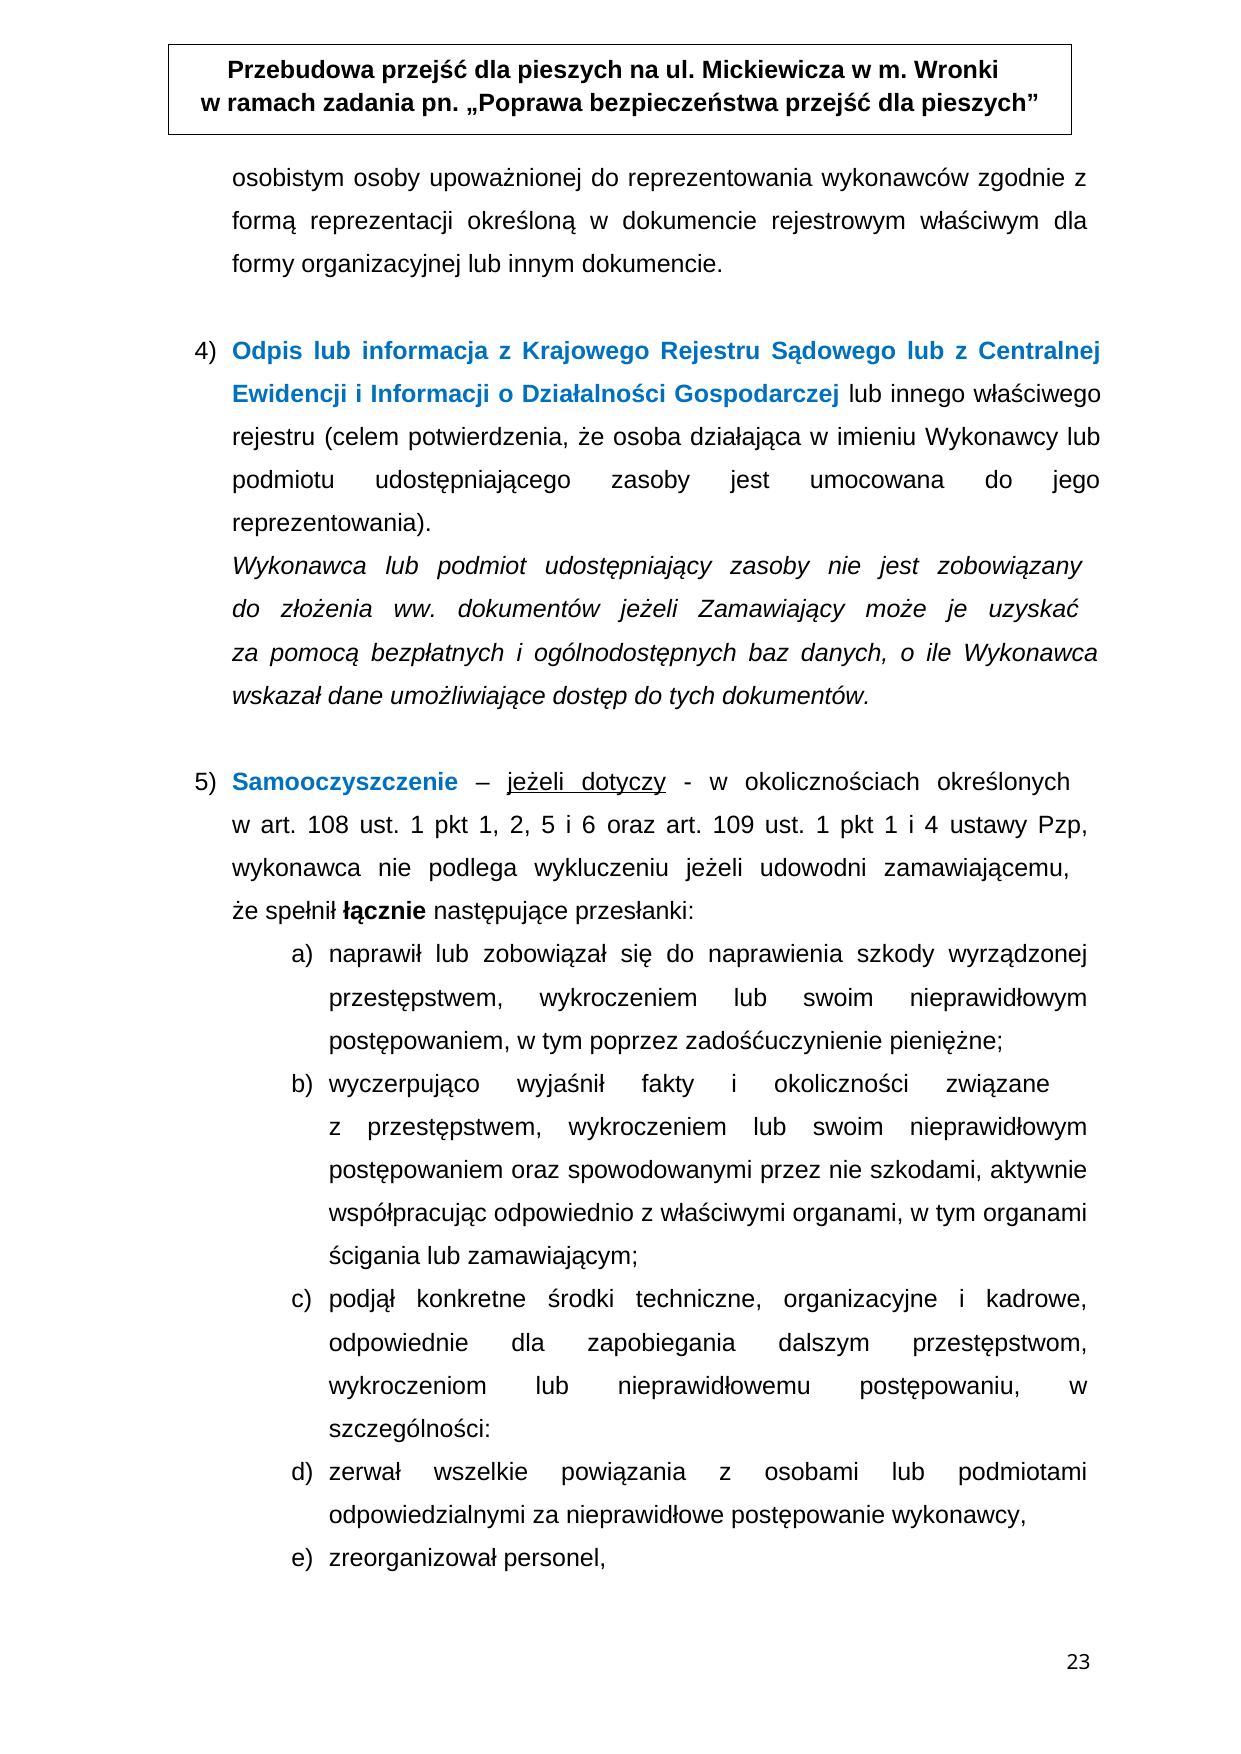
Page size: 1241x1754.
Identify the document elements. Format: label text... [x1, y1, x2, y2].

text Wykonawca lub podmiot udostępniający zasoby nie jest zobowiązany do złożenia ww. dokumentów jeżeli Zamawiający może je uzyskać za pomocą bezpłatnych i ogólnodostępnych baz danych, o ile Wykonawca wskazał dane umożliwiające dostęp do tych dokumentów. [232, 551, 1101, 709]
list zerwał wszelkie powiązania z osobami lub podmiotami odpowiedzialnymi za nieprawidłowe postępowanie wykonawcy, [291, 1457, 1088, 1529]
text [232, 163, 1088, 278]
list Odpis lub informacja z Krajowego Rejestru Sądowego lub z Centralnej Ewidencji i Informacji o Działalności Gospodarczej lub innego właściwego rejestru (celem potwierdzenia, że osoba działająca w imieniu Wykonawcy lub podmiotu udostępniającego zasoby jest umocowana do jego reprezentowania). [194, 336, 1101, 537]
list zreorganizował personel, [291, 1543, 1088, 1572]
list podjął konkretne środki techniczne, organizacyjne i kadrowe, odpowiednie dla zapobiegania dalszym przestępstwom, wykroczeniom lub nieprawidłowemu postępowaniu, w szczególności: [291, 1284, 1088, 1442]
list naprawił lub zobowiązał się do naprawienia szkody wyrządzonej przestępstwem, wykroczeniem lub swoim nieprawidłowym postępowaniem, w tym poprzez zadośćuczynienie pieniężne; [291, 939, 1088, 1054]
list wyczerpująco wyjaśnił fakty i okoliczności związane z przestępstwem, wykroczeniem lub swoim nieprawidłowym postępowaniem oraz spowodowanymi przez nie szkodami, aktywnie współpracując odpowiednio z właściwymi organami, w tym organami ścigania lub zamawiającym; [291, 1069, 1088, 1270]
list Samooczyszczenie – jeżeli dotyczy - w okolicznościach określonych w art. 108 ust. 1 pkt 1, 2, 5 i 6 oraz art. 109 ust. 1 pkt 1 i 4 ustawy Pzp, wykonawca nie podlega wykluczeniu jeżeli udowodni zamawiającemu, że spełnił łącznie następujące przesłanki: [194, 767, 1088, 925]
